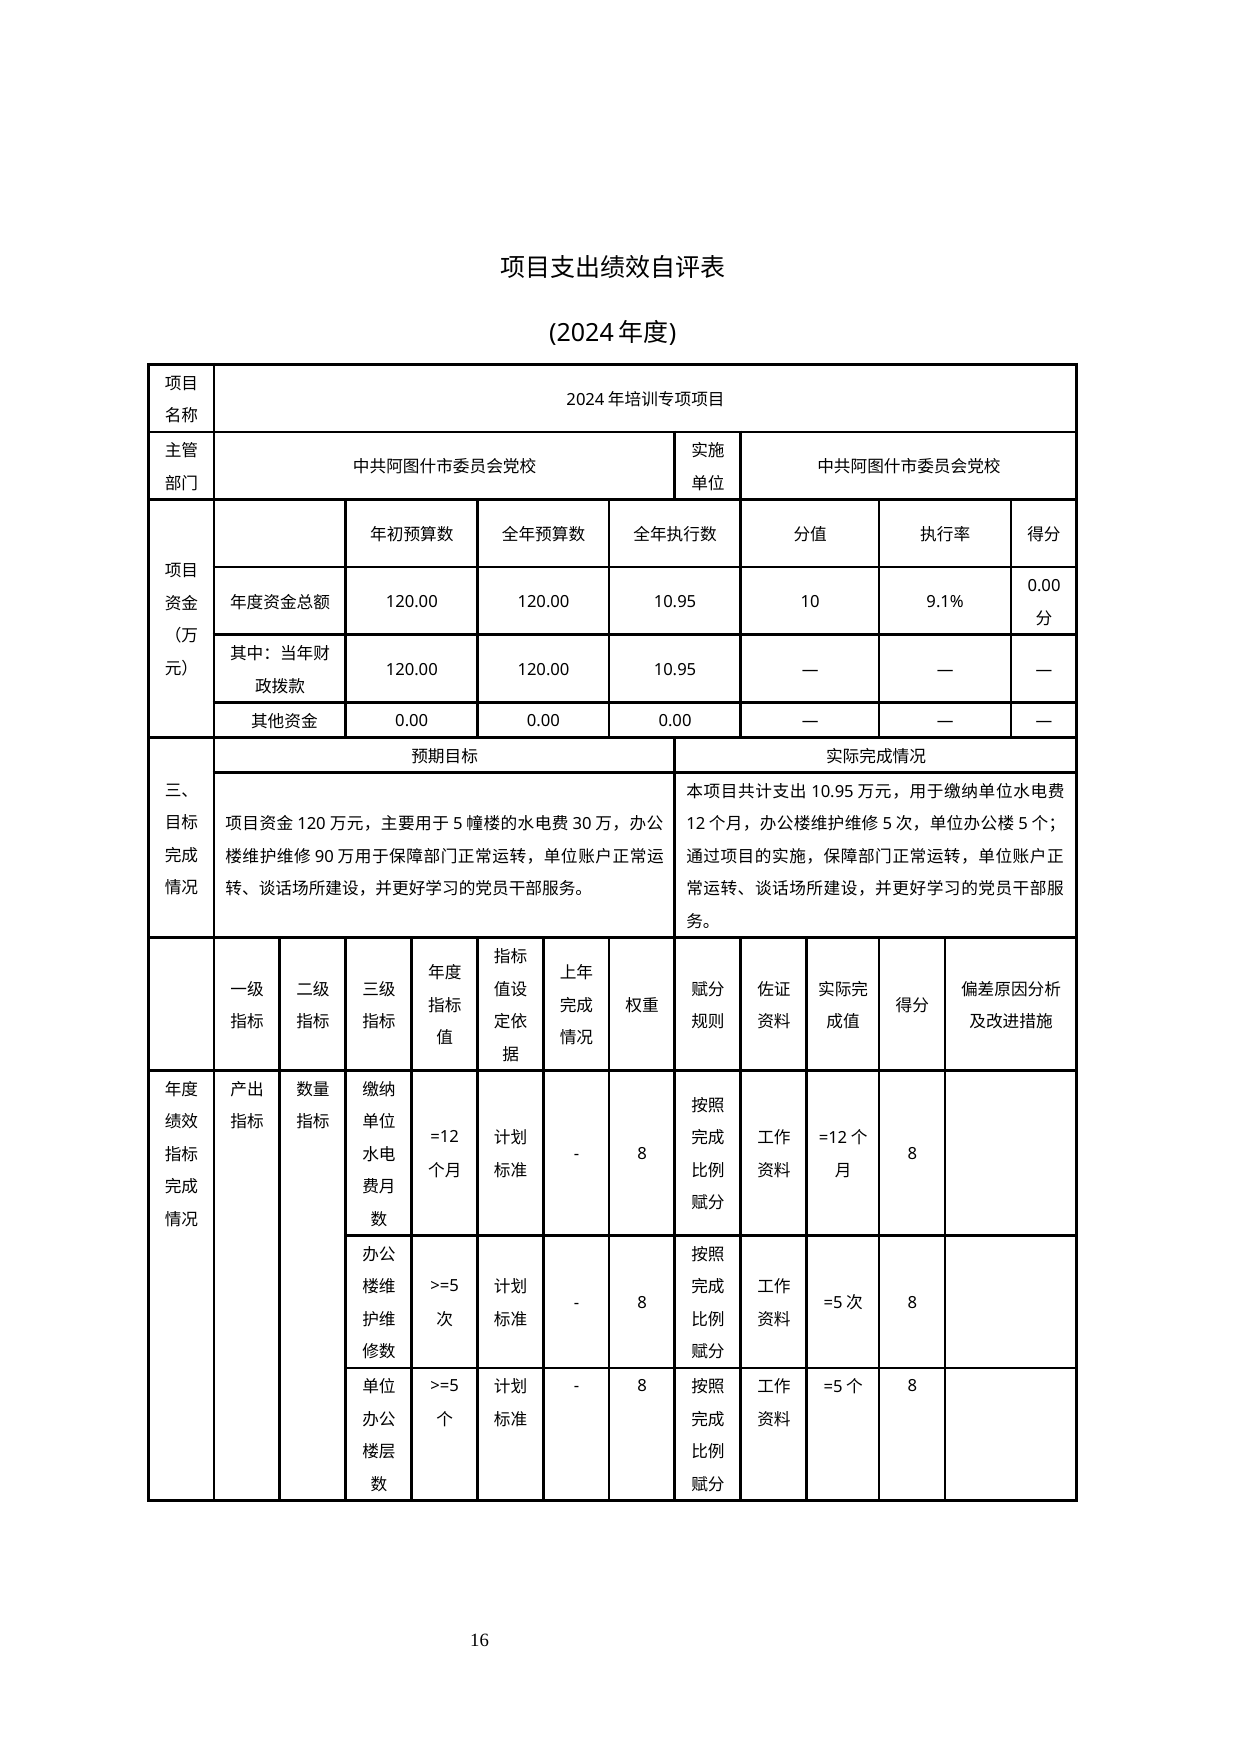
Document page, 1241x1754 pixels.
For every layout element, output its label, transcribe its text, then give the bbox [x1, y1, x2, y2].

table_cell 10.95 [610, 636, 739, 701]
table_cell 120.00 [479, 568, 608, 633]
table_cell 其他资金 [215, 704, 344, 736]
table_cell 上年完成情况 [545, 939, 608, 1069]
table_cell [215, 501, 344, 566]
table_cell 年度绩效指标完成情况 [150, 1072, 213, 1499]
table_cell 8 [880, 1237, 944, 1367]
table_cell 8 [610, 1237, 673, 1367]
table_cell 0.00 [610, 704, 739, 736]
table_cell 产出指标 [215, 1072, 278, 1499]
table_cell 计划标准 [479, 1072, 542, 1234]
table_header 项目支出绩效自评表 [148, 233, 1077, 298]
table_cell 120.00 [347, 568, 476, 633]
table_cell 年初预算数 [347, 501, 476, 566]
table_cell — [742, 704, 878, 736]
table_cell 0.00 [479, 704, 608, 736]
table_cell 工作资料 [742, 1369, 805, 1499]
table_cell =5次 [808, 1237, 878, 1367]
table_cell 按照完成比例赋分 [676, 1072, 739, 1234]
table_cell 项目名称 [150, 366, 213, 431]
table_cell 其中：当年财政拨款 [215, 636, 344, 701]
table_cell 中共阿图什市委员会党校 [215, 433, 673, 498]
table_cell 中共阿图什市委员会党校 [742, 433, 1075, 498]
table_cell =12个月 [413, 1072, 476, 1234]
table_cell 一级指标 [215, 939, 278, 1069]
table_cell 全年执行数 [610, 501, 739, 566]
table_cell 8 [610, 1072, 673, 1234]
table_cell 权重 [610, 939, 673, 1069]
table_cell 工作资料 [742, 1072, 805, 1234]
table_cell (2024年度) [148, 298, 1077, 363]
table_cell 实施单位 [676, 433, 739, 498]
table_cell — [880, 636, 1010, 701]
table_cell =5个 [808, 1369, 878, 1499]
table_cell 实际完成情况 [676, 739, 1075, 771]
table_cell 全年预算数 [479, 501, 608, 566]
table_cell 二级指标 [281, 939, 344, 1069]
table_cell 按照完成比例赋分 [676, 1237, 739, 1367]
table_cell — [880, 704, 1010, 736]
table_cell 三、目标完成情况 [150, 739, 213, 936]
table_cell - [545, 1237, 608, 1367]
table_cell 年度资金总额 [215, 568, 344, 633]
table_cell 佐证资料 [742, 939, 805, 1069]
table_cell [946, 1237, 1075, 1367]
table_cell 主管部门 [150, 433, 213, 498]
table_cell — [1012, 636, 1075, 701]
table_cell 计划标准 [479, 1237, 542, 1367]
table_cell 数量指标 [281, 1072, 344, 1499]
table_cell 项目资金120万元，主要用于5幢楼的水电费30万，办公楼维护维修90万用于保障部门正常运转，单位账户正常运转、谈话场所建设，并更好学习的党员干部服务。 [215, 774, 673, 936]
table_cell 执行率 [880, 501, 1010, 566]
table_cell 工作资料 [742, 1237, 805, 1367]
table_cell - [545, 1072, 608, 1234]
table_cell [946, 1369, 1075, 1499]
table_cell 得分 [1012, 501, 1075, 566]
table_cell 120.00 [347, 636, 476, 701]
table_cell 单位办公楼层数 [347, 1369, 410, 1499]
table_cell 8 [880, 1369, 944, 1499]
table_cell 办公楼维护维修数 [347, 1237, 410, 1367]
table_cell 指标值设定依据 [479, 939, 542, 1069]
table_cell 120.00 [479, 636, 608, 701]
table_cell 本项目共计支出10.95万元，用于缴纳单位水电费12个月，办公楼维护维修5次，单位办公楼5个；通过项目的实施，保障部门正常运转，单位账户正常运转、谈话场所建设，并更好学习的党员干部服务。 [676, 774, 1075, 936]
table_cell 三级指标 [347, 939, 410, 1069]
table_cell 按照完成比例赋分 [676, 1369, 739, 1499]
table_cell 8 [610, 1369, 673, 1499]
table_cell — [1012, 704, 1075, 736]
table_cell 计划标准 [479, 1369, 542, 1499]
table_cell 2024年培训专项项目 [215, 366, 1075, 431]
table_cell [946, 1072, 1075, 1234]
table_cell 赋分规则 [676, 939, 739, 1069]
table_cell 8 [880, 1072, 944, 1234]
table_cell 9.1% [880, 568, 1010, 633]
table_cell 偏差原因分析及改进措施 [946, 939, 1075, 1069]
table_cell [150, 939, 213, 1069]
table_cell 10.95 [610, 568, 739, 633]
table_cell =12个月 [808, 1072, 878, 1234]
table_cell 实际完成值 [808, 939, 878, 1069]
table_cell 缴纳单位水电费月数 [347, 1072, 410, 1234]
table_cell 预期目标 [215, 739, 673, 771]
table_cell >=5个 [413, 1369, 476, 1499]
table_cell 0.00分 [1012, 568, 1075, 633]
table_cell - [545, 1369, 608, 1499]
table_cell 0.00 [347, 704, 476, 736]
table_cell 10 [742, 568, 878, 633]
table_cell 得分 [880, 939, 944, 1069]
table_cell 分值 [742, 501, 878, 566]
table_cell 年度指标值 [413, 939, 476, 1069]
table_cell 项目资金 （万元） [150, 501, 213, 736]
table_cell — [742, 636, 878, 701]
table_cell >=5次 [413, 1237, 476, 1367]
